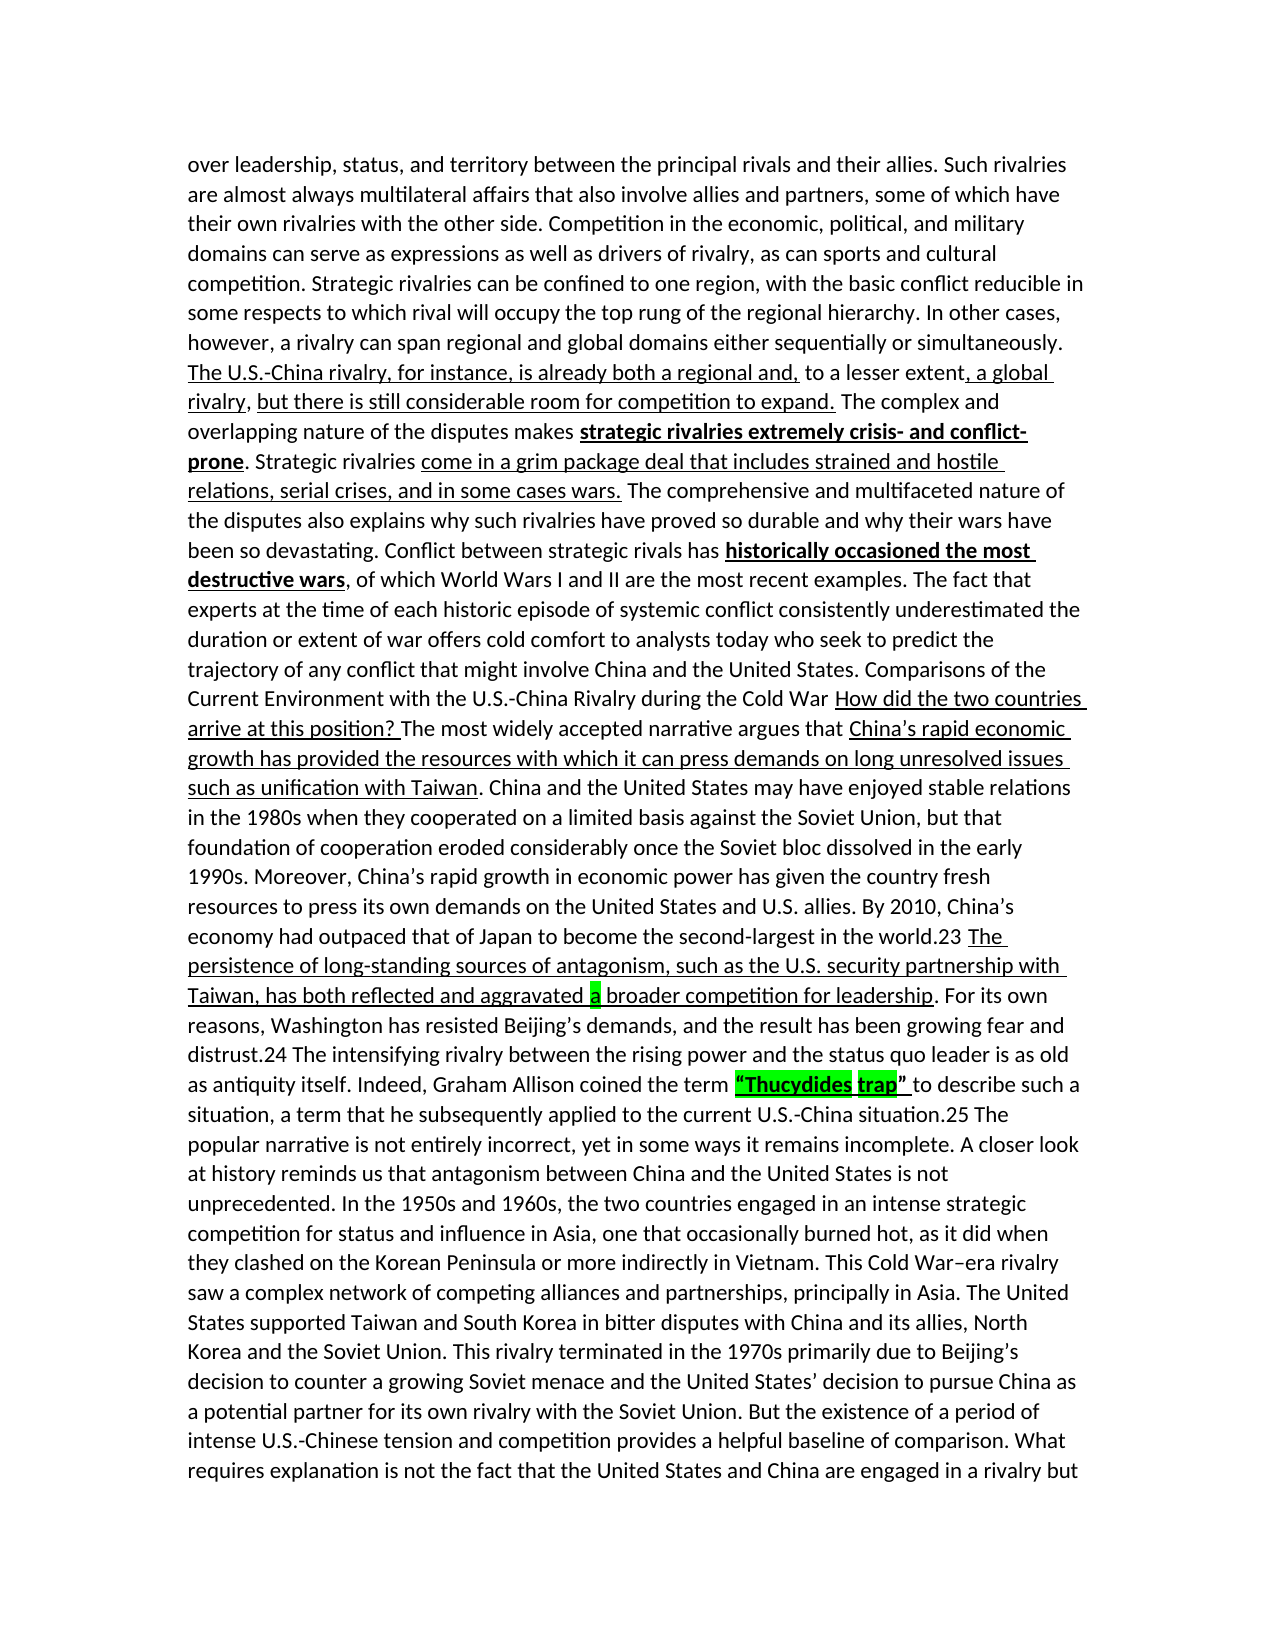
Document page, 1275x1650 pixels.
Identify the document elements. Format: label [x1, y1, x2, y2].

text [187, 150, 1087, 1484]
